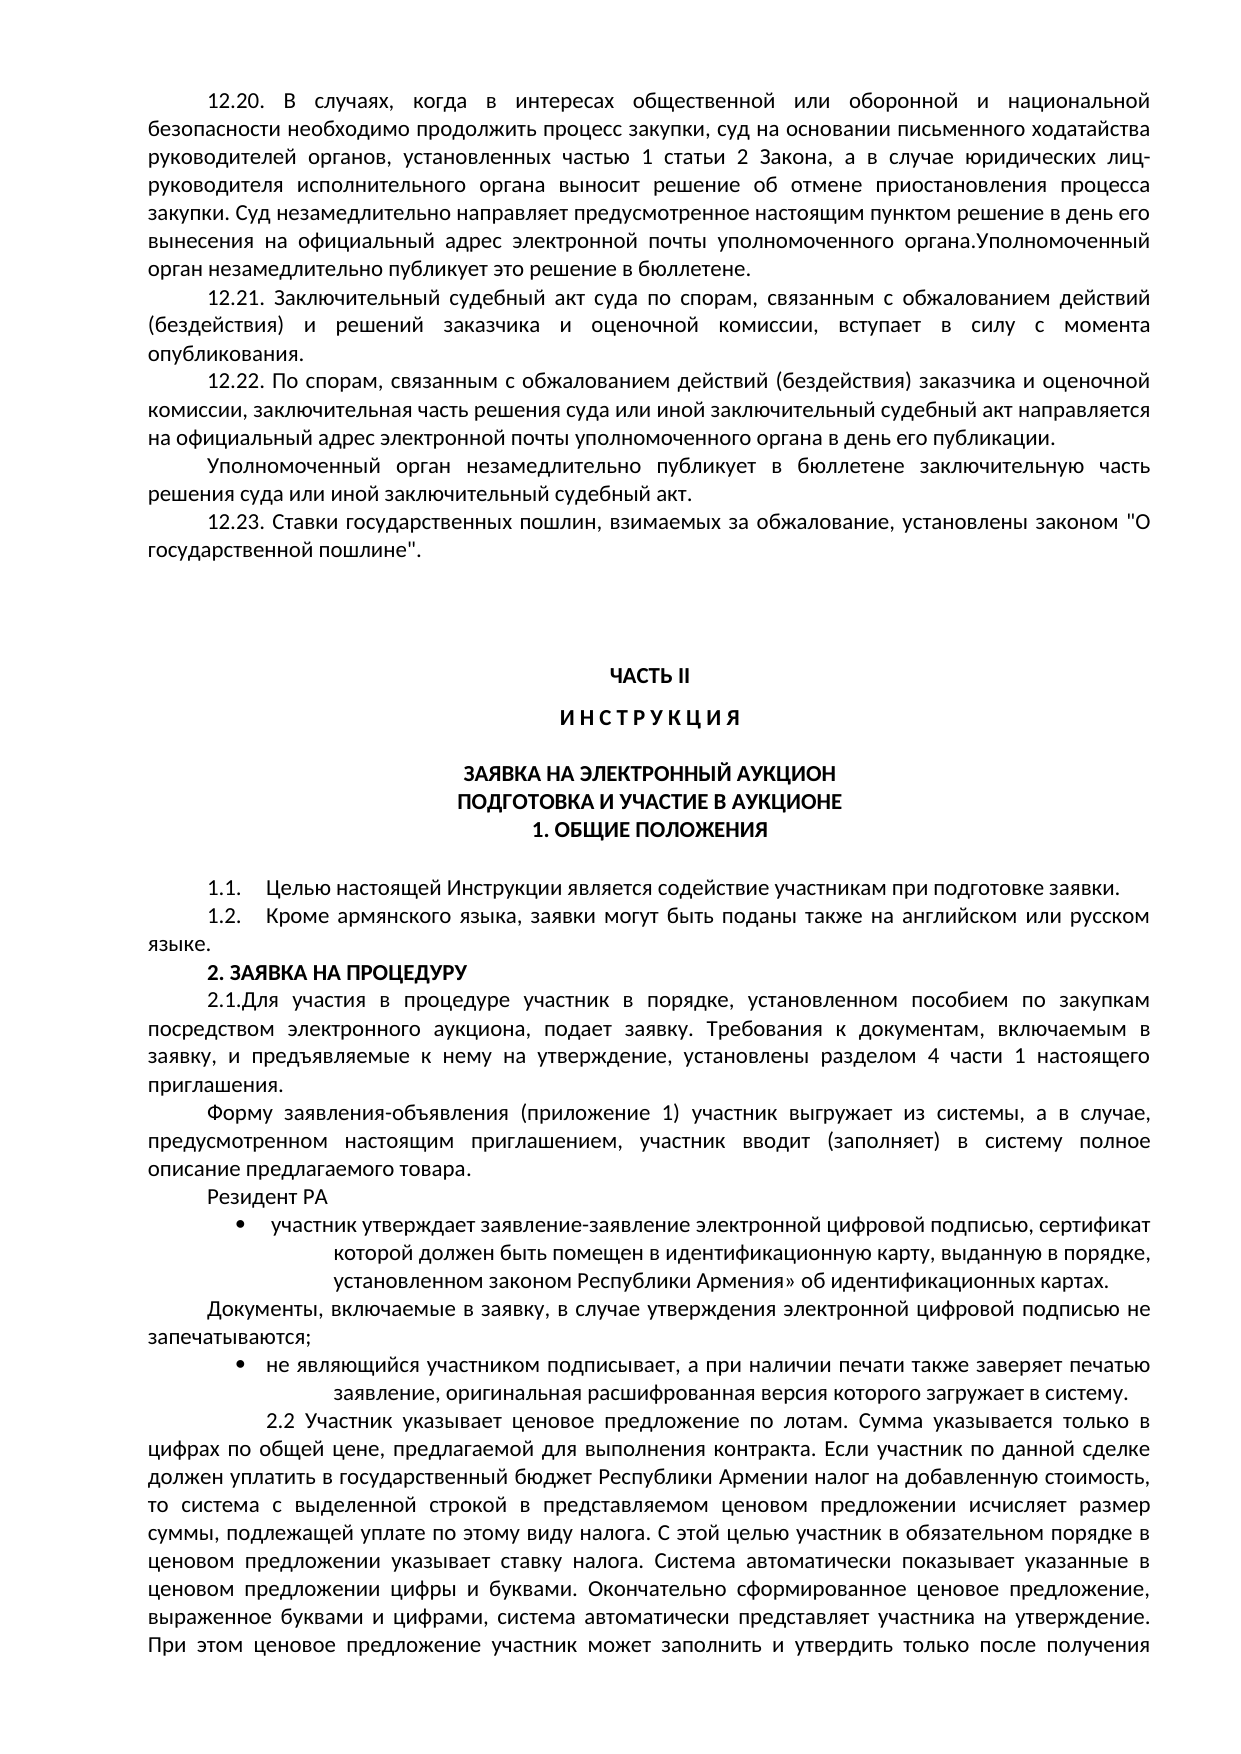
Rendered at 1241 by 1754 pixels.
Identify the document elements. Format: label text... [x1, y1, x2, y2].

text Форму заявления-объявления (приложение 1) участник выгружает из системы, а в случае, предусмотренном настоящим приглашением, участник вводит (заполняет) в систему полное описание предлагаемого товара. [148, 1098, 1152, 1182]
text Резидент РА [148, 1182, 1152, 1210]
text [148, 1406, 1152, 1658]
text 1.2. Кроме армянского языка, заявки могут быть поданы также на английском или русском языке. [148, 902, 1152, 958]
text Уполномоченный орган незамедлительно публикует в бюллетене заключительную часть решения суда или иной заключительный судебный акт. [148, 451, 1152, 507]
text 2.1.Для участия в процедуре участник в порядке, установленном пособием по закупкам посредством электронного аукциона, подает заявку. Требования к документам, включаемым в заявку, и предъявляемые к нему на утверждение, установлены разделом 4 части 1 настоящего приглашения. [148, 986, 1152, 1098]
text 1. ОБЩИЕ ПОЛОЖЕНИЯ [148, 815, 1152, 843]
text Документы, включаемые в заявку, в случае утверждения электронной цифровой подписью не запечатываются; [148, 1294, 1152, 1350]
text 12.23. Ставки государственных пошлин, взимаемых за обжалование, установлены законом "О государственной пошлине". [148, 507, 1152, 563]
text 12.20. В случаях, когда в интересах общественной или оборонной и национальной безопасности необходимо продолжить процесс закупки, суд на основании письменного ходатайства руководителей органов, установленных частью 1 статьи 2 Закона, а в случае юридических лиц-руководителя исполнительного органа выносит решение об отмене приостановления процесса закупки. Суд незамедлительно направляет предусмотренное настоящим пунктом решение в день его вынесения на официальный адрес электронной почты уполномоченного органа.Уполномоченный орган незамедлительно публикует это решение в бюллетене. [148, 86, 1152, 283]
text ЧАСТЬ II [148, 661, 1152, 689]
list участник утверждает заявление-заявление электронной цифровой подписью, сертификат которой должен быть помещен в идентификационную карту, выданную в порядке, установленном законом Республики Армения» об идентификационных картах. [236, 1210, 1152, 1294]
text 12.21. Заключительный судебный акт суда по спорам, связанным с обжалованием действий (бездействия) и решений заказчика и оценочной комиссии, вступает в силу с момента опубликования. [148, 283, 1152, 367]
text 12.22. По спорам, связанным с обжалованием действий (бездействия) заказчика и оценочной комиссии, заключительная часть решения суда или иной заключительный судебный акт направляется на официальный адрес электронной почты уполномоченного органа в день его публикации. [148, 367, 1152, 451]
list не являющийся участником подписывает, а при наличии печати также заверяет печатью заявление, оригинальная расшифрованная версия которого загружает в систему. [236, 1350, 1152, 1406]
text ПОДГОТОВКА И УЧАСТИЕ В АУКЦИОНЕ [148, 787, 1152, 815]
text ЗАЯВКА НА ЭЛЕКТРОННЫЙ АУКЦИОН [148, 759, 1152, 787]
text И Н С Т Р У К Ц И Я [148, 703, 1152, 731]
text 2. ЗАЯВКА НА ПРОЦЕДУРУ [148, 958, 1152, 986]
text 1.1. Целью настоящей Инструкции является содействие участникам при подготовке заявки. [148, 873, 1152, 902]
